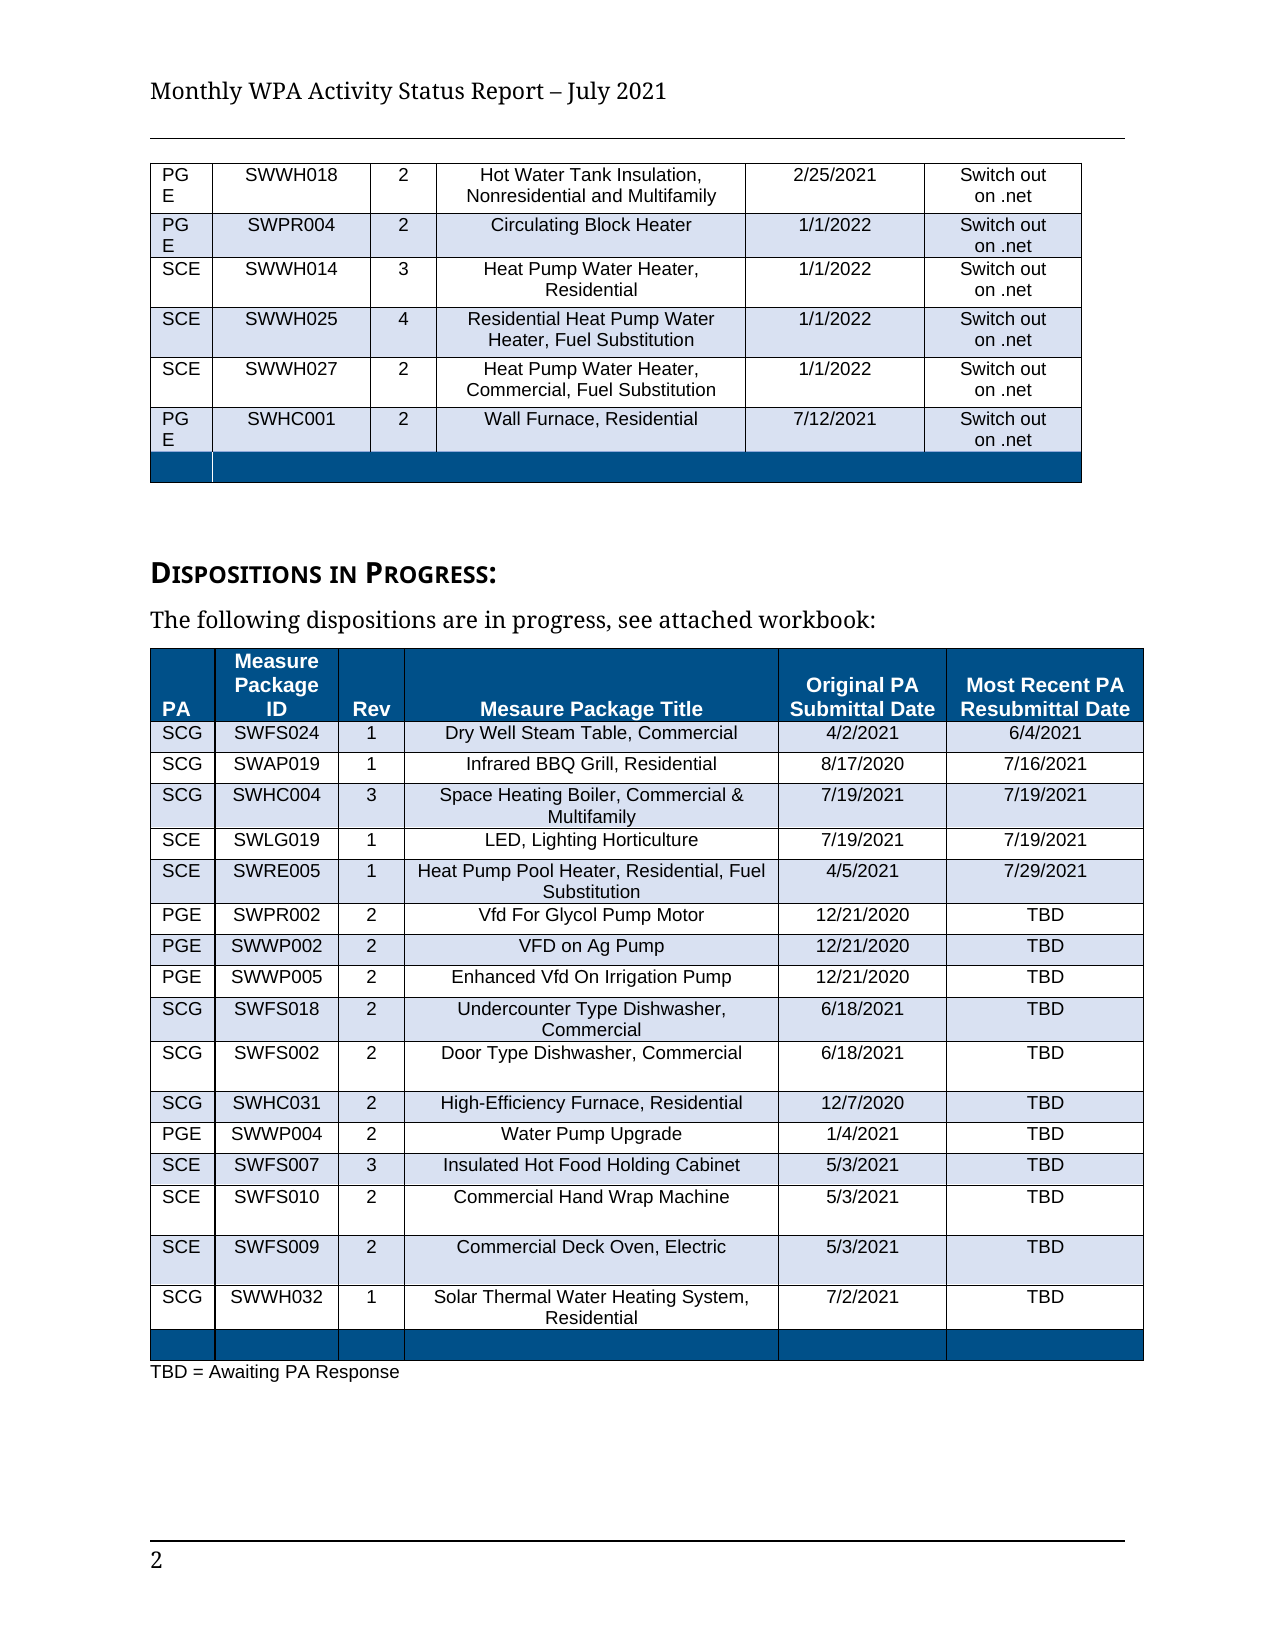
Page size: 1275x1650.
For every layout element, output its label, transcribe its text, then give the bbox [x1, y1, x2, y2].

table_header Rev [339, 649, 404, 721]
table_cell 7/19/2021 [947, 829, 1143, 859]
table_cell SWAP019 [216, 753, 338, 783]
table_cell 5/3/2021 [779, 1236, 946, 1284]
table_cell 7/19/2021 [947, 784, 1143, 827]
table_cell TBD [947, 1092, 1143, 1122]
table_cell 2 [339, 1042, 404, 1091]
table_cell SCG [151, 722, 214, 752]
table_header PA [151, 649, 214, 721]
table_cell TBD [947, 935, 1143, 965]
table_cell TBD [947, 1042, 1143, 1091]
table_cell Wall Furnace, Residential [437, 408, 745, 451]
table_cell 2 [339, 1092, 404, 1122]
table_cell Insulated Hot Food Holding Cabinet [405, 1154, 778, 1184]
table_cell 1 [339, 1286, 404, 1329]
table_cell SWWH032 [216, 1286, 338, 1329]
table_cell 8/17/2020 [779, 753, 946, 783]
table_cell SWLG019 [216, 829, 338, 859]
table_cell 5/3/2021 [779, 1186, 946, 1234]
table_cell 7/29/2021 [947, 860, 1143, 903]
table_cell SCE [151, 1186, 214, 1234]
table_cell 7/19/2021 [779, 829, 946, 859]
table_cell Undercounter Type Dishwasher, Commercial [405, 998, 778, 1041]
table_cell 1 [339, 753, 404, 783]
table_cell 1 [339, 829, 404, 859]
table_cell [436, 452, 746, 482]
table_cell Enhanced Vfd On Irrigation Pump [405, 966, 778, 997]
table_cell 7/12/2021 [746, 408, 924, 451]
table_cell 6/4/2021 [947, 722, 1143, 752]
table_cell SWWP002 [216, 935, 338, 965]
table_cell 2 [339, 966, 404, 997]
table_cell [151, 452, 212, 482]
table_header Original PA Submittal Date [779, 649, 946, 721]
table_cell 7/2/2021 [779, 1286, 946, 1329]
table_cell 2 [339, 1123, 404, 1153]
table_cell SCG [151, 1092, 214, 1122]
table_cell 2 [371, 408, 436, 451]
table_cell [924, 452, 1081, 482]
table_cell Hot Water Tank Insulation, Nonresidential and Multifamily [437, 164, 745, 212]
table_cell SCE [151, 358, 212, 407]
table_cell SWWH025 [213, 308, 370, 357]
table_cell [151, 1330, 214, 1360]
table_cell 2/25/2021 [746, 164, 924, 212]
table_cell SCG [151, 1042, 214, 1091]
table_cell SCG [151, 998, 214, 1041]
table_cell Residential Heat Pump Water Heater, Fuel Substitution [437, 308, 745, 357]
table_cell Vfd For Glycol Pump Motor [405, 904, 778, 934]
table_cell SWFS010 [216, 1186, 338, 1234]
table_cell SWPR004 [213, 214, 370, 257]
table_cell Switch out on .net [925, 358, 1081, 407]
table_cell Switch out on .net [925, 214, 1081, 257]
table_cell SCE [151, 1236, 214, 1284]
table_cell TBD [947, 1123, 1143, 1153]
table_cell 2 [339, 1186, 404, 1234]
table_cell SWWH014 [213, 258, 370, 307]
table_cell SWFS002 [216, 1042, 338, 1091]
table_cell SWFS024 [216, 722, 338, 752]
table_cell PGE [151, 408, 212, 451]
table_cell SWRE005 [216, 860, 338, 903]
table_cell SWFS007 [216, 1154, 338, 1184]
table_cell SCE [151, 860, 214, 903]
table_cell High-Efficiency Furnace, Residential [405, 1092, 778, 1122]
table_cell LED, Lighting Horticulture [405, 829, 778, 859]
table_cell Heat Pump Pool Heater, Residential, Fuel Substitution [405, 860, 778, 903]
table_cell 4 [371, 308, 436, 357]
table_cell SWWP004 [216, 1123, 338, 1153]
table_cell Dry Well Steam Table, Commercial [405, 722, 778, 752]
table_cell SCG [151, 753, 214, 783]
table_cell [779, 1330, 946, 1360]
table_cell Switch out on .net [925, 258, 1081, 307]
table_cell SWFS009 [216, 1236, 338, 1284]
table_cell 1/4/2021 [779, 1123, 946, 1153]
table_cell Switch out on .net [925, 308, 1081, 357]
table_cell 12/21/2020 [779, 935, 946, 965]
table_cell [213, 452, 370, 482]
table_header Most Recent PA Resubmittal Date [947, 649, 1143, 721]
table_cell [216, 1330, 338, 1360]
table_header Measure Package ID [216, 649, 338, 721]
table_cell PGE [151, 164, 212, 212]
table_cell 1/1/2022 [746, 214, 924, 257]
table_cell PGE [151, 1123, 214, 1153]
text TBD = Awaiting PA Response [150, 1361, 1125, 1382]
table_cell Commercial Hand Wrap Machine [405, 1186, 778, 1234]
table_cell 4/2/2021 [779, 722, 946, 752]
table_cell TBD [947, 998, 1143, 1041]
table_cell TBD [947, 1154, 1143, 1184]
table_cell VFD on Ag Pump [405, 935, 778, 965]
table_cell SCG [151, 784, 214, 827]
table_cell PGE [151, 214, 212, 257]
table_cell [370, 452, 436, 482]
table_cell 4/5/2021 [779, 860, 946, 903]
table_cell [339, 1330, 404, 1360]
table_cell Water Pump Upgrade [405, 1123, 778, 1153]
table_cell TBD [947, 904, 1143, 934]
table_cell TBD [947, 966, 1143, 997]
table_cell Switch out on .net [925, 164, 1081, 212]
table_cell PGE [151, 935, 214, 965]
table_cell 2 [371, 214, 436, 257]
table_cell TBD [947, 1286, 1143, 1329]
table_cell 6/18/2021 [779, 998, 946, 1041]
table_cell 3 [371, 258, 436, 307]
table_cell SWWH018 [213, 164, 370, 212]
table_cell Switch out on .net [925, 408, 1081, 451]
table_cell SCE [151, 1154, 214, 1184]
table_cell Heat Pump Water Heater, Commercial, Fuel Substitution [437, 358, 745, 407]
table_cell SWHC031 [216, 1092, 338, 1122]
table_cell 7/19/2021 [779, 784, 946, 827]
table_cell 1 [339, 722, 404, 752]
table_cell [405, 1330, 778, 1360]
table_cell SWPR002 [216, 904, 338, 934]
table_cell Solar Thermal Water Heating System, Residential [405, 1286, 778, 1329]
table_cell 2 [339, 904, 404, 934]
table_cell 12/7/2020 [779, 1092, 946, 1122]
table_cell [947, 1330, 1143, 1360]
table_cell 1/1/2022 [746, 308, 924, 357]
table_cell 2 [371, 164, 436, 212]
text The following dispositions are in progress, see attached workbook: [150, 604, 1125, 635]
table_cell 1 [339, 860, 404, 903]
table_cell SWWH027 [213, 358, 370, 407]
table_cell 2 [339, 935, 404, 965]
table_cell Commercial Deck Oven, Electric [405, 1236, 778, 1284]
table_cell 3 [339, 1154, 404, 1184]
table_cell 12/21/2020 [779, 966, 946, 997]
subtitle Dispositions in Progress: [150, 552, 1125, 592]
table_cell SWHC001 [213, 408, 370, 451]
table_cell Space Heating Boiler, Commercial & Multifamily [405, 784, 778, 827]
table_cell TBD [947, 1186, 1143, 1234]
table_cell Circulating Block Heater [437, 214, 745, 257]
table_cell 2 [371, 358, 436, 407]
table_cell SCG [151, 1286, 214, 1329]
table_cell 3 [339, 784, 404, 827]
table_cell 2 [339, 998, 404, 1041]
table_cell Door Type Dishwasher, Commercial [405, 1042, 778, 1091]
table_cell 2 [339, 1236, 404, 1284]
table_cell Infrared BBQ Grill, Residential [405, 753, 778, 783]
table_cell 6/18/2021 [779, 1042, 946, 1091]
table_cell [746, 452, 924, 482]
table_cell SWHC004 [216, 784, 338, 827]
table_cell 5/3/2021 [779, 1154, 946, 1184]
table_cell SCE [151, 308, 212, 357]
table_cell 12/21/2020 [779, 904, 946, 934]
table_cell 1/1/2022 [746, 358, 924, 407]
table_cell SCE [151, 829, 214, 859]
table_cell SWWP005 [216, 966, 338, 997]
table_cell 7/16/2021 [947, 753, 1143, 783]
table_cell SCE [151, 258, 212, 307]
table_cell TBD [947, 1236, 1143, 1284]
table_cell PGE [151, 904, 214, 934]
table_cell SWFS018 [216, 998, 338, 1041]
table_cell 1/1/2022 [746, 258, 924, 307]
table_header Mesaure Package Title [405, 649, 778, 721]
table_cell Heat Pump Water Heater, Residential [437, 258, 745, 307]
table_cell PGE [151, 966, 214, 997]
